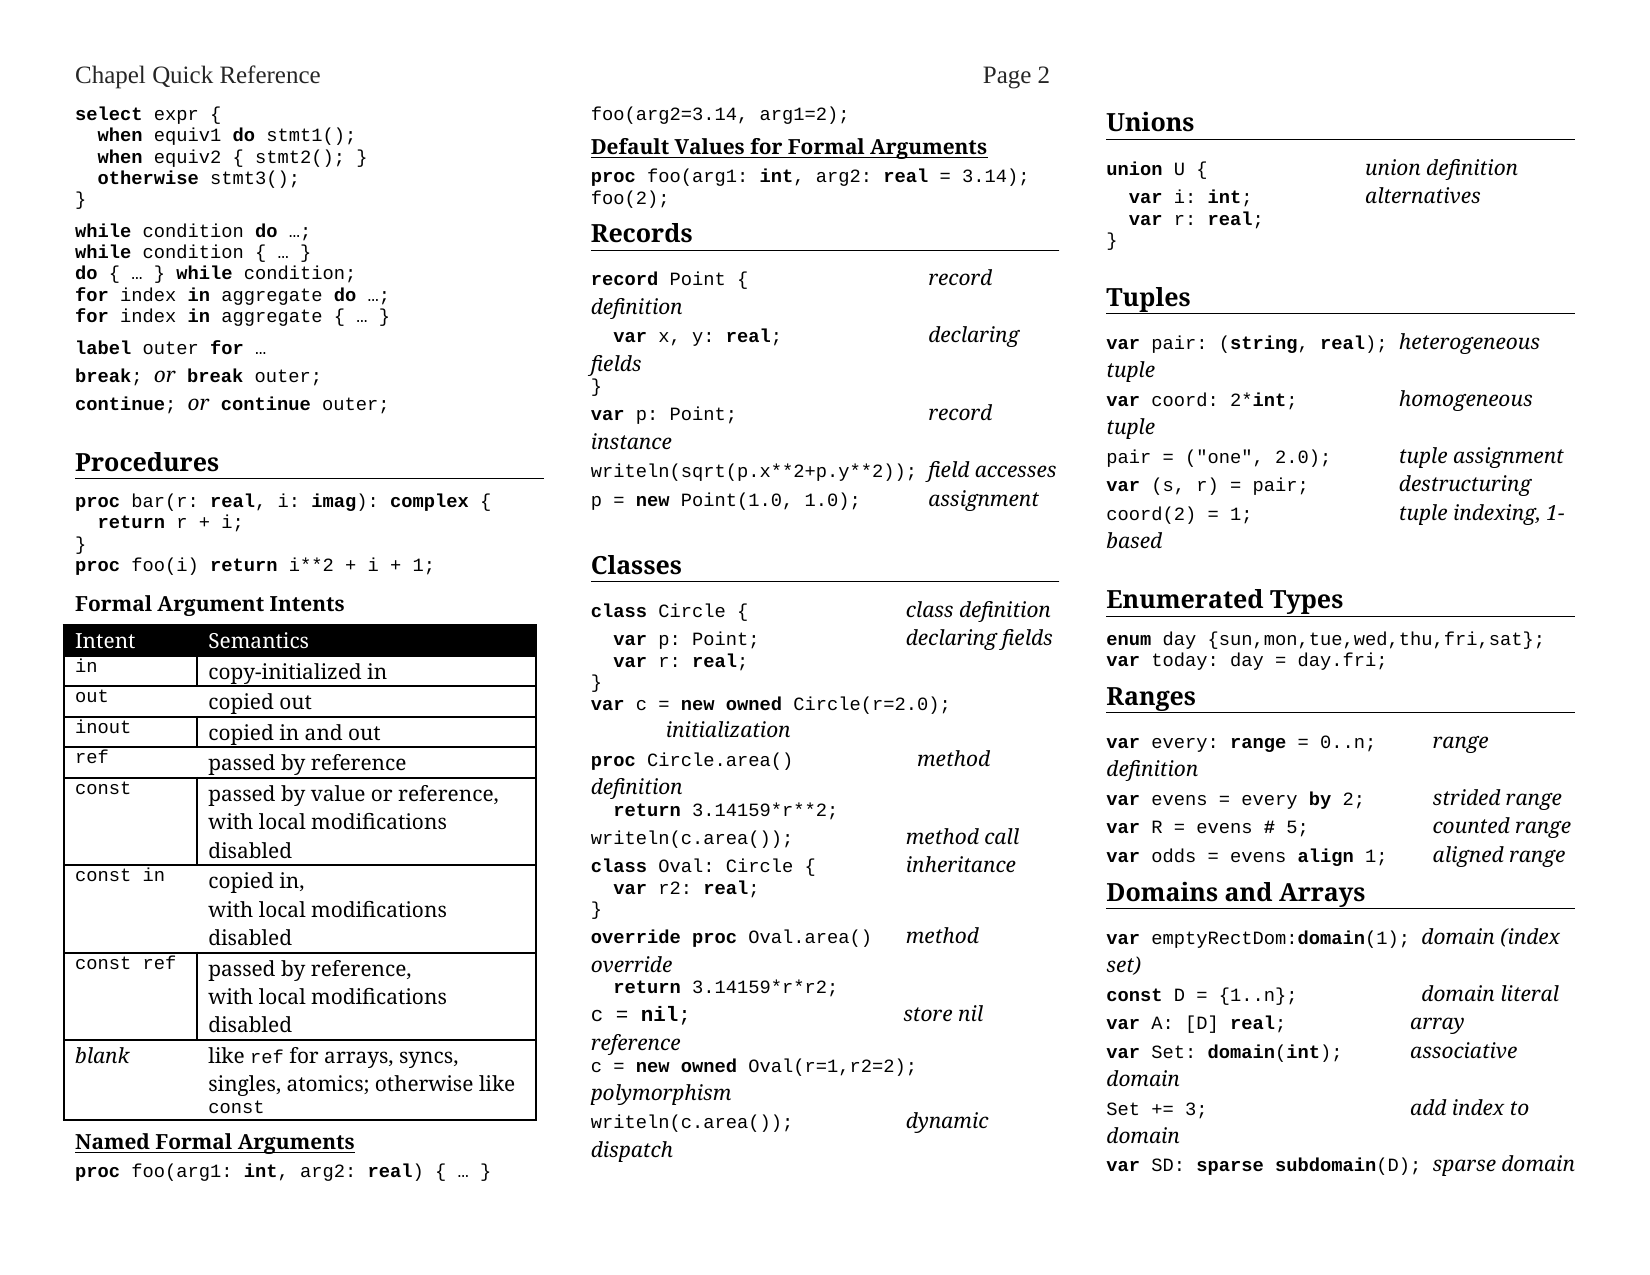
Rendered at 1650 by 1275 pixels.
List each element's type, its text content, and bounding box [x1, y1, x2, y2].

text } [1106, 231, 1575, 252]
table_cell ref [65, 748, 197, 777]
text record Point { record definition [591, 263, 1059, 320]
subtitle Records [591, 216, 1059, 250]
text for index in aggregate do …; [75, 286, 544, 307]
text otherwise stmt3(); [75, 169, 544, 190]
text pair = ("one", 2.0); tuple assignment [1106, 441, 1575, 469]
text writeln(sqrt(p.x**2+p.y**2)); field accesses [591, 455, 1059, 484]
text } [75, 190, 544, 211]
text var SD: sparse subdomain(D); sparse domain [1106, 1149, 1575, 1178]
text proc Circle.area() method definition [591, 744, 1059, 801]
text override proc Oval.area() method override [591, 921, 1059, 978]
text return 3.14159*r**2; [591, 801, 1059, 822]
text while condition do …; [75, 222, 544, 243]
subtitle Procedures [75, 444, 544, 478]
text proc foo(arg1: int, arg2: real) { … } [75, 1162, 544, 1183]
text Formal Argument Intents [75, 589, 544, 618]
text var (s, r) = pair; destructuring [1106, 469, 1575, 498]
text } [591, 673, 1059, 694]
text writeln(c.area()); dynamic dispatch [591, 1106, 1059, 1163]
text do { … } while condition; [75, 264, 544, 286]
text when equiv2 { stmt2(); } [75, 147, 544, 169]
table_cell copied out [197, 687, 535, 716]
table_header Intent [65, 626, 197, 655]
text var R = evens # 5; counted range [1106, 811, 1575, 840]
text var r2: real; [591, 879, 1059, 900]
text Default Values for Formal Arguments [591, 132, 1059, 161]
table_cell const ref [65, 954, 196, 1039]
subtitle Ranges [1106, 678, 1575, 712]
text var r: real; [1106, 209, 1575, 231]
text label outer for … [75, 339, 544, 360]
table_cell const in [65, 866, 197, 952]
subtitle Unions [1106, 105, 1575, 139]
subtitle Enumerated Types [1106, 582, 1575, 616]
text var pair: (string, real); heterogeneous tuple [1106, 327, 1575, 384]
text select expr { [75, 105, 544, 126]
text return r + i; [75, 513, 544, 534]
text proc bar(r: real, i: imag): complex { [75, 492, 544, 513]
table_header Semantics [197, 626, 535, 655]
text var evens = every by 2; strided range [1106, 783, 1575, 811]
text p = new Point(1.0, 1.0); assignment [591, 484, 1059, 512]
text var c = new owned Circle(r=2.0); initialization [591, 694, 1083, 744]
text continue; or continue outer; [75, 388, 544, 417]
table_cell const [65, 779, 196, 864]
table_cell passed by value or reference, with local modifications disabled [198, 779, 535, 864]
text when equiv1 do stmt1(); [75, 126, 544, 147]
text class Oval: Circle { inheritance [591, 851, 1059, 879]
text var odds = evens align 1; aligned range [1106, 840, 1575, 868]
table_cell inout [65, 718, 196, 746]
text foo(arg2=3.14, arg1=2); [591, 105, 1059, 126]
table_cell out [65, 687, 197, 716]
text var today: day = day.fri; [1106, 651, 1575, 672]
text union U { union definition [1106, 153, 1575, 181]
text proc foo(arg1: int, arg2: real = 3.14); [591, 167, 1059, 188]
text enum day {sun,mon,tue,wed,thu,fri,sat}; [1106, 630, 1575, 651]
text coord(2) = 1; tuple indexing, 1-based [1106, 498, 1575, 554]
table_cell copied in, with local modifications disabled [197, 866, 535, 952]
text while condition { … } [75, 243, 544, 264]
text c = nil; store nil reference [591, 999, 1059, 1057]
text for index in aggregate { … } [75, 307, 544, 328]
text var p: Point; record instance [591, 398, 1059, 455]
text var emptyRectDom:domain(1); domain (index set) [1106, 922, 1575, 979]
table_cell copied in and out [198, 718, 535, 746]
text const D = {1..n}; domain literal [1106, 979, 1575, 1007]
text foo(2); [591, 188, 1059, 210]
text var Set: domain(int); associative domain [1106, 1036, 1575, 1093]
text } [591, 377, 1059, 398]
text var p: Point; declaring fields [591, 623, 1059, 652]
text var i: int; alternatives [1106, 181, 1575, 209]
text writeln(c.area()); method call [591, 822, 1059, 851]
text var A: [D] real; array [1106, 1007, 1575, 1036]
text var r: real; [591, 652, 1059, 673]
table_cell passed by reference [197, 748, 535, 777]
text var every: range = 0..n; range definition [1106, 726, 1575, 783]
text class Circle { class definition [591, 595, 1059, 623]
table_cell in [65, 657, 196, 685]
table_cell passed by reference, with local modifications disabled [198, 954, 535, 1039]
subtitle Tuples [1106, 279, 1575, 313]
text } [75, 534, 544, 556]
text Set += 3; add index to domain [1106, 1093, 1575, 1149]
table_cell like ref for arrays, syncs, singles, atomics; otherwise like const [197, 1041, 535, 1119]
subtitle Domains and Arrays [1106, 874, 1575, 908]
text break; or break outer; [75, 360, 544, 388]
text proc foo(i) return i**2 + i + 1; [75, 556, 544, 577]
text return 3.14159*r*r2; [591, 978, 1059, 999]
text var coord: 2*int; homogeneous tuple [1106, 384, 1575, 441]
table_cell copy-initialized in [198, 657, 535, 685]
subtitle Classes [591, 547, 1059, 581]
text Named Formal Arguments [75, 1127, 544, 1156]
text var x, y: real; declaring fields [591, 320, 1059, 377]
text } [591, 900, 1059, 921]
text c = new owned Oval(r=1,r2=2); polymorphism [591, 1057, 1059, 1106]
table_cell blank [65, 1041, 197, 1119]
